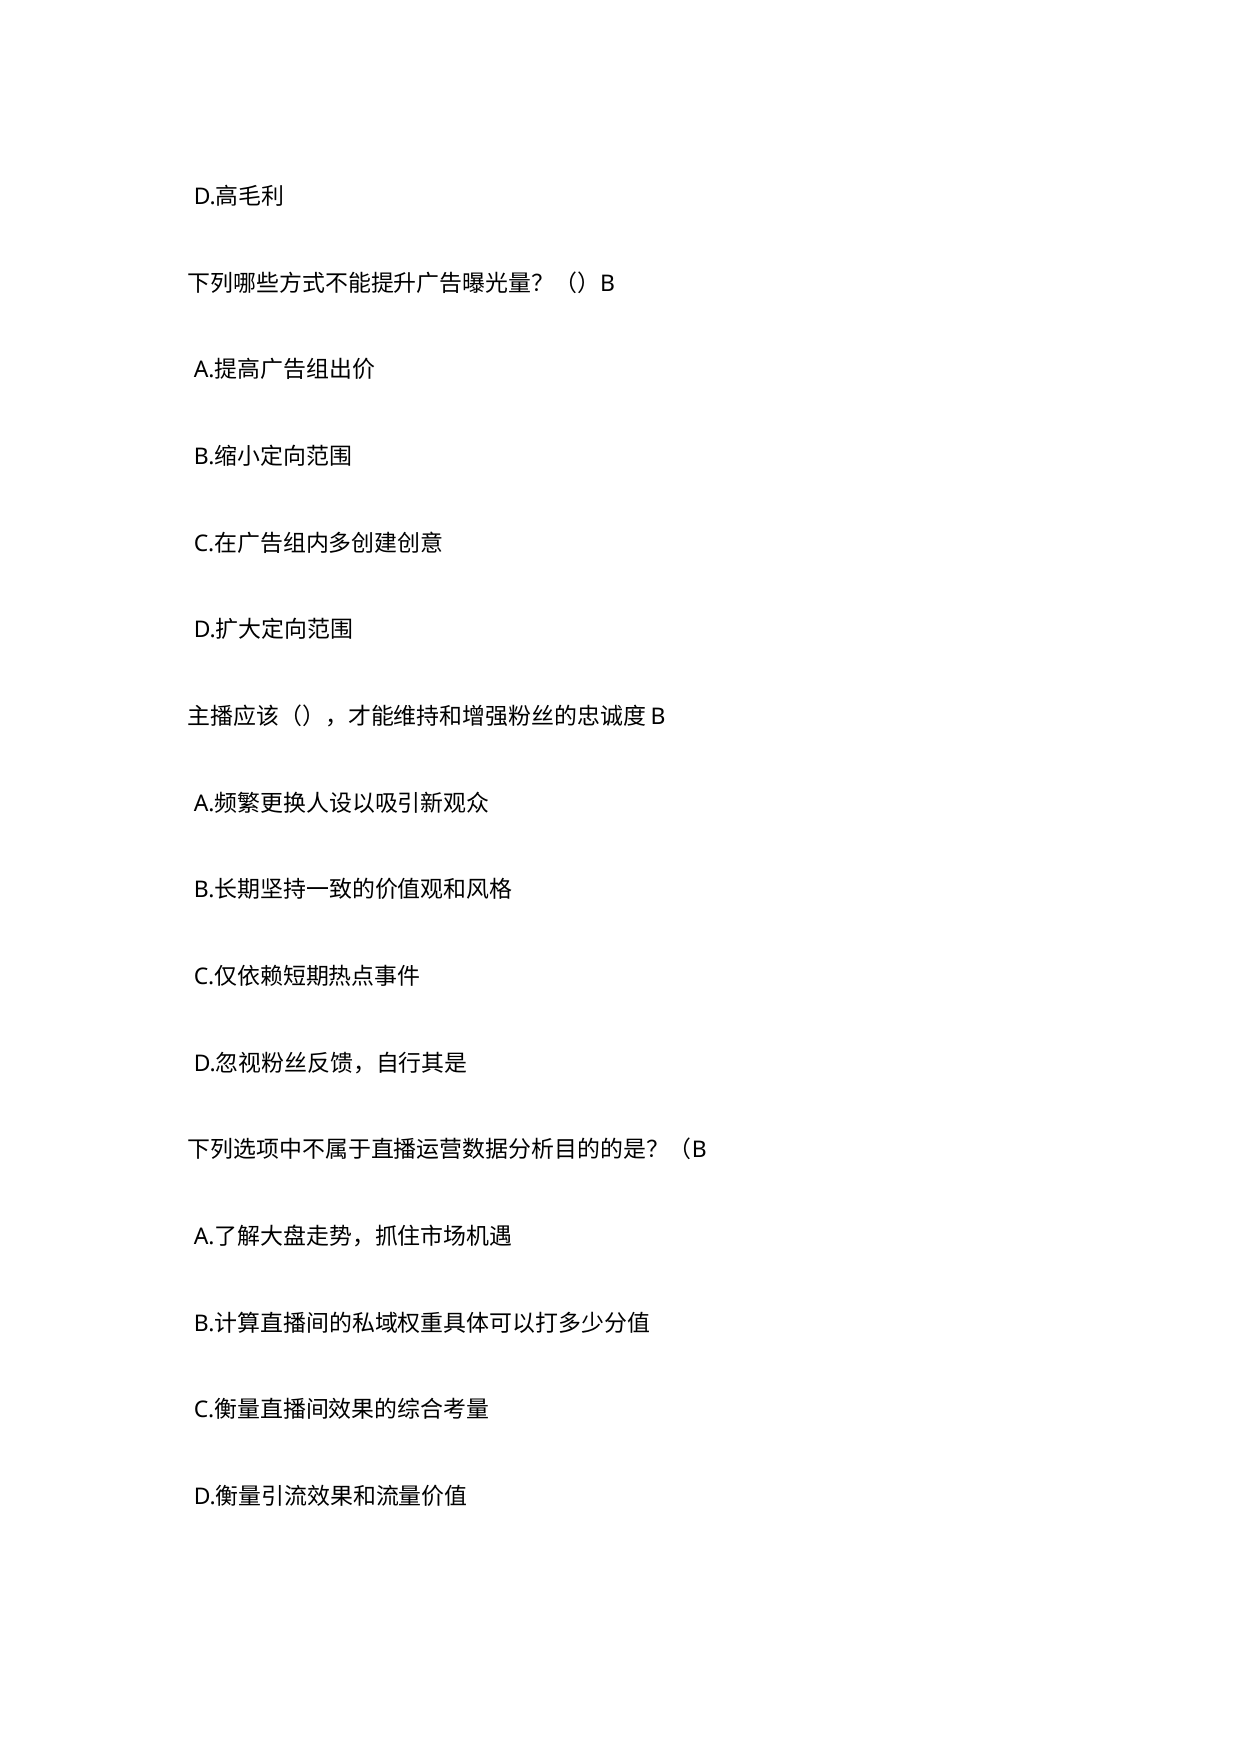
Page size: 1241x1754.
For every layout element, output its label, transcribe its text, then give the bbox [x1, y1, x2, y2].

text A.提高广告组出价 [187, 335, 1053, 400]
text 主播应该（），才能维持和增强粉丝的忠诚度B [187, 682, 1053, 747]
text A.了解大盘走势，抓住市场机遇 [187, 1202, 1053, 1267]
text D.高毛利 [187, 162, 1053, 227]
text C.衡量直播间效果的综合考量 [187, 1375, 1053, 1440]
text B.长期坚持一致的价值观和风格 [187, 855, 1053, 920]
text C.仅依赖短期热点事件 [187, 942, 1053, 1007]
text 下列选项中不属于直播运营数据分析目的的是？（B [187, 1115, 1053, 1180]
text 下列哪些方式不能提升广告曝光量？（）B [187, 249, 1053, 314]
text D.忽视粉丝反馈，自行其是 [187, 1029, 1053, 1094]
text B.缩小定向范围 [187, 422, 1053, 487]
text A.频繁更换人设以吸引新观众 [187, 769, 1053, 834]
text B.计算直播间的私域权重具体可以打多少分值 [187, 1289, 1053, 1354]
text D.衡量引流效果和流量价值 [187, 1462, 1053, 1527]
text D.扩大定向范围 [187, 595, 1053, 660]
text C.在广告组内多创建创意 [187, 509, 1053, 574]
